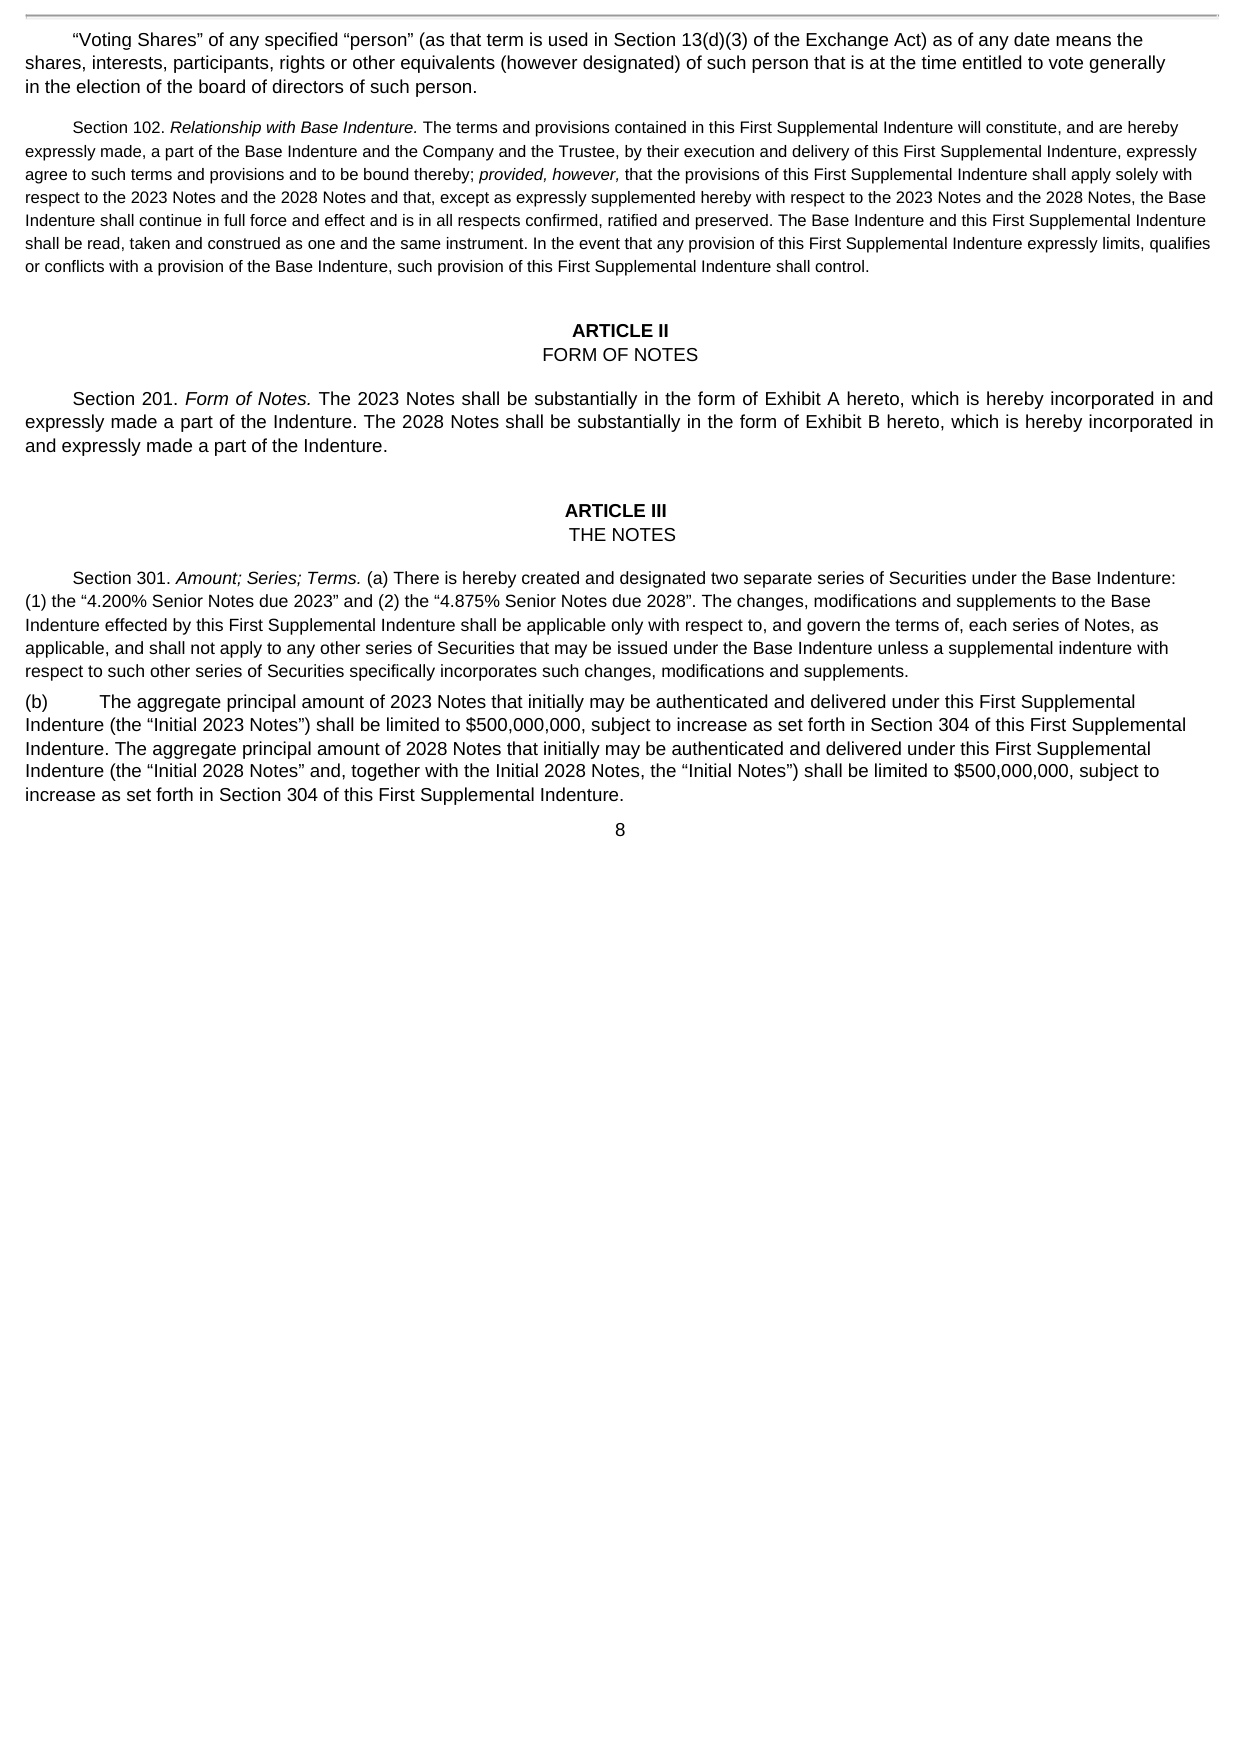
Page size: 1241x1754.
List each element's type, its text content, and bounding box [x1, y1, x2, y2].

text Section 301. Amount; Series; Terms. (a) There is hereby created and designated two separate series of Securities under the Base Indenture: (1) the “4.200% Senior Notes due 2023” and (2) the “4.875% Senior Notes due 2028”. The changes, modifications and supplements to the Base Indenture effected by this First Supplemental Indenture shall be applicable only with respect to, and govern the terms of, each series of Notes, as applicable, and shall not apply to any other series of Securities that may be issued under the Base Indenture unless a supplemental indenture with respect to such other series of Securities specifically incorporates such changes, modifications and supplements. [25, 567, 1203, 682]
text THE NOTES [569, 524, 1215, 545]
text Section 102. Relationship with Base Indenture. The terms and provisions contained in this First Supplemental Indenture will constitute, and are hereby expressly made, a part of the Base Indenture and the Company and the Trustee, by their execution and delivery of this First Supplemental Indenture, expressly agree to such terms and provisions and to be bound thereby; provided, however, that the provisions of this First Supplemental Indenture shall apply solely with respect to the 2023 Notes and the 2028 Notes and that, except as expressly supplemented hereby with respect to the 2023 Notes and the 2028 Notes, the Base Indenture shall continue in full force and effect and is in all respects confirmed, ratified and preserved. The Base Indenture and this First Supplemental Indenture shall be read, taken and construed as one and the same instrument. In the event that any provision of this First Supplemental Indenture expressly limits, qualifies or conflicts with a provision of the Base Indenture, such provision of this First Supplemental Indenture shall control. [25, 118, 1215, 276]
text ARTICLE II [25, 320, 1215, 341]
text 8 [25, 819, 1215, 841]
text Section 201. Form of Notes. The 2023 Notes shall be substantially in the form of Exhibit A hereto, which is hereby incorporated in and expressly made a part of the Indenture. The 2028 Notes shall be substantially in the form of Exhibit B hereto, which is hereby incorporated in and expressly made a part of the Indenture. [25, 388, 1215, 456]
list The aggregate principal amount of 2023 Notes that initially may be authenticated and delivered under this First Supplemental Indenture (the “Initial 2023 Notes”) shall be limited to $500,000,000, subject to increase as set forth in Section 304 of this First Supplemental Indenture. The aggregate principal amount of 2028 Notes that initially may be authenticated and delivered under this First Supplemental Indenture (the “Initial 2028 Notes” and, together with the Initial 2028 Notes, the “Initial Notes”) shall be limited to $500,000,000, subject to increase as set forth in Section 304 of this First Supplemental Indenture. [25, 691, 1215, 805]
text “Voting Shares” of any specified “person” (as that term is used in Section 13(d)(3) of the Exchange Act) as of any date means the shares, interests, participants, rights or other equivalents (however designated) of such person that is at the time entitled to vote generally in the election of the board of directors of such person. [25, 28, 1174, 97]
text ARTICLE III [564, 499, 1215, 521]
text FORM OF NOTES [25, 344, 1215, 366]
picture [23, 14, 1220, 21]
